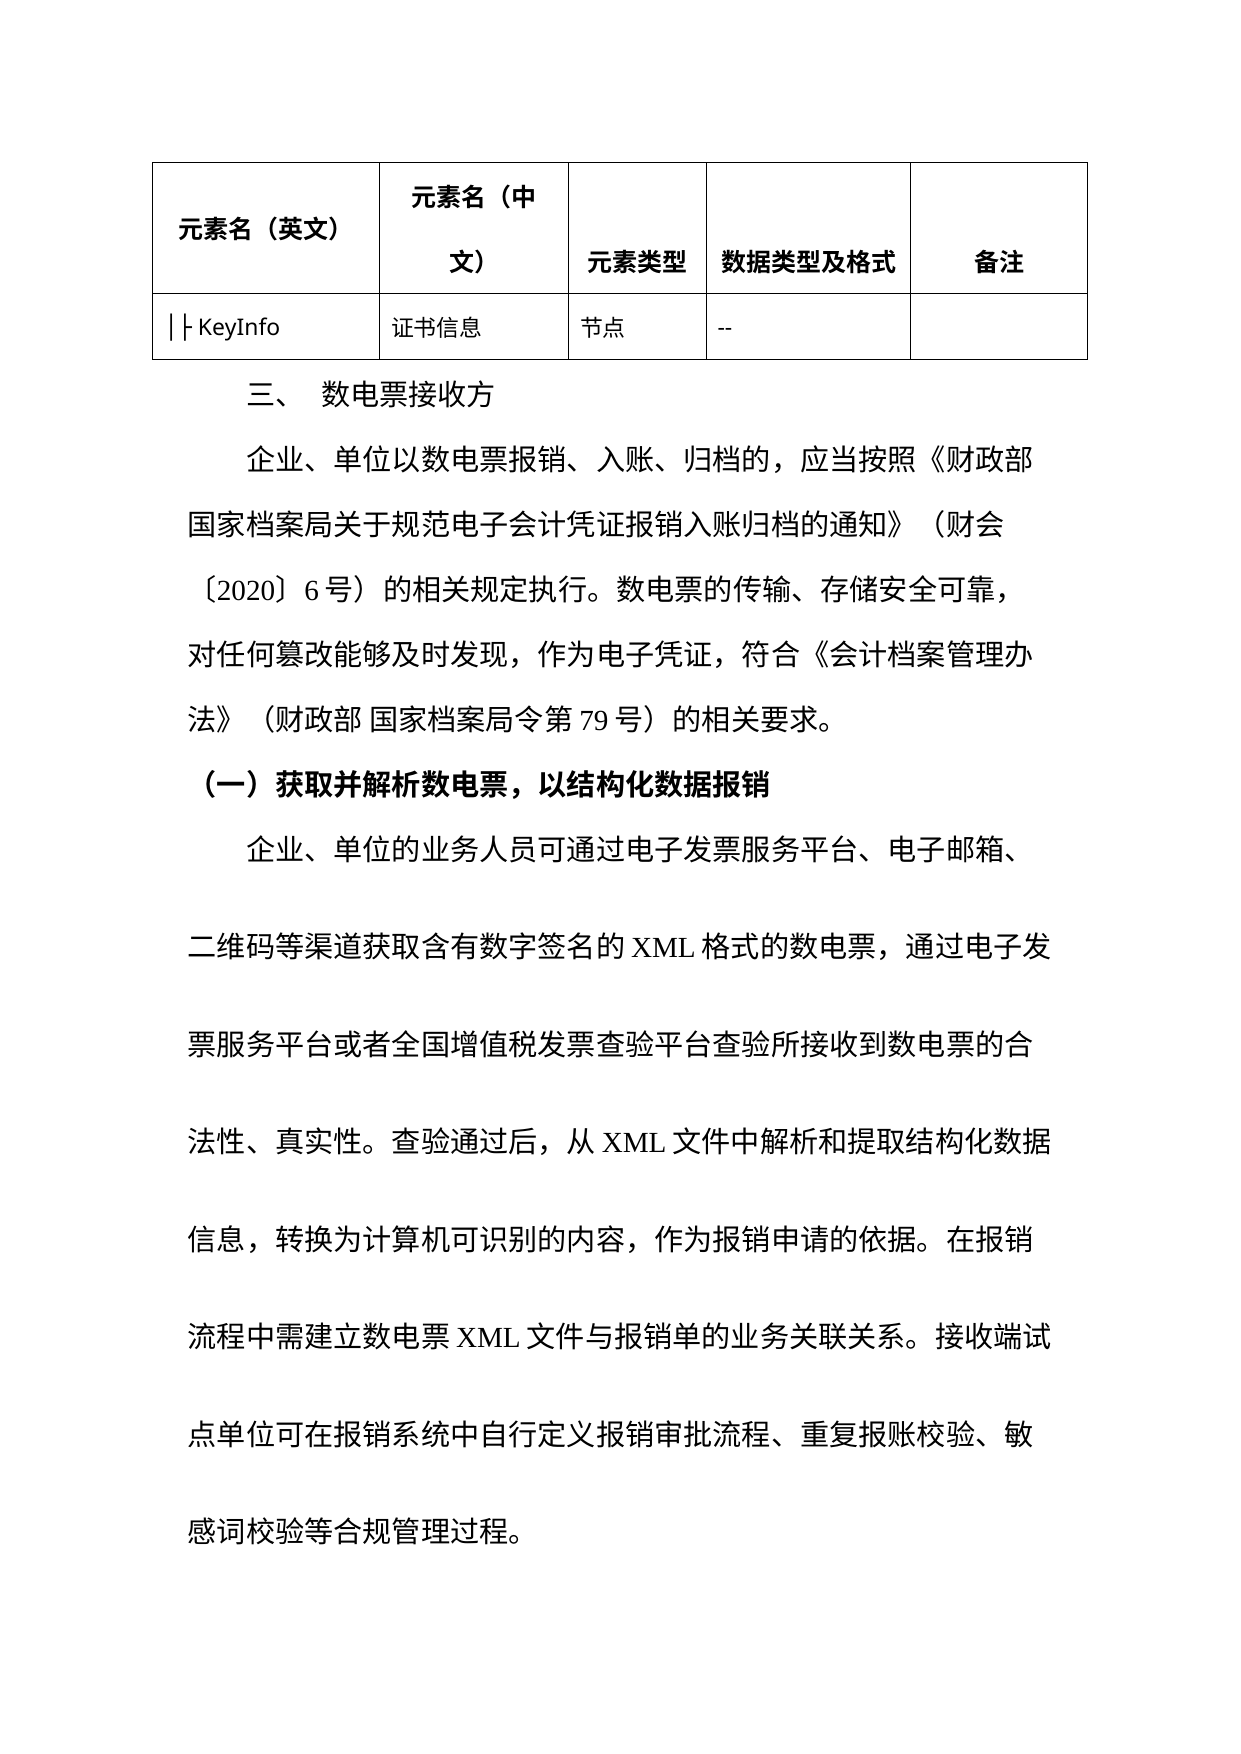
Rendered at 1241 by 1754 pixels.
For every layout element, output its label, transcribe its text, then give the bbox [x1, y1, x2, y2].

table_cell -- [707, 294, 910, 359]
table_cell 节点 [569, 294, 706, 359]
table_cell │├ KeyInfo [153, 294, 379, 359]
table_header 数据类型及格式 [707, 163, 910, 293]
table_header 元素名（中文） [380, 163, 568, 293]
list 获取并解析数电票，以结构化数据报销 [187, 750, 1053, 815]
table_header 元素类型 [569, 163, 706, 293]
table_header 备注 [911, 163, 1087, 293]
table_cell 证书信息 [380, 294, 568, 359]
text 企业、单位以数电票报销、入账、归档的，应当按照《财政部国家档案局关于规范电子会计凭证报销入账归档的通知》（财会〔2020〕6号）的相关规定执行。数电票的传输、存储安全可靠，对任何篡改能够及时发现，作为电子凭证，符合《会计档案管理办法》（财政部 国家档案局令第79号）的相关要求。 [187, 425, 1053, 750]
table_header 元素名（英文） [153, 163, 379, 293]
text 企业、单位的业务人员可通过电子发票服务平台、电子邮箱、二维码等渠道获取含有数字签名的XML格式的数电票，通过电子发票服务平台或者全国增值税发票查验平台查验所接收到数电票的合法性、真实性。查验通过后，从XML文件中解析和提取结构化数据信息，转换为计算机可识别的内容，作为报销申请的依据。在报销流程中需建立数电票XML文件与报销单的业务关联关系。接收端试点单位可在报销系统中自行定义报销审批流程、重复报账校验、敏感词校验等合规管理过程。 [187, 815, 1053, 1563]
table_cell [911, 294, 1087, 359]
list 数电票接收方 [246, 360, 1053, 425]
